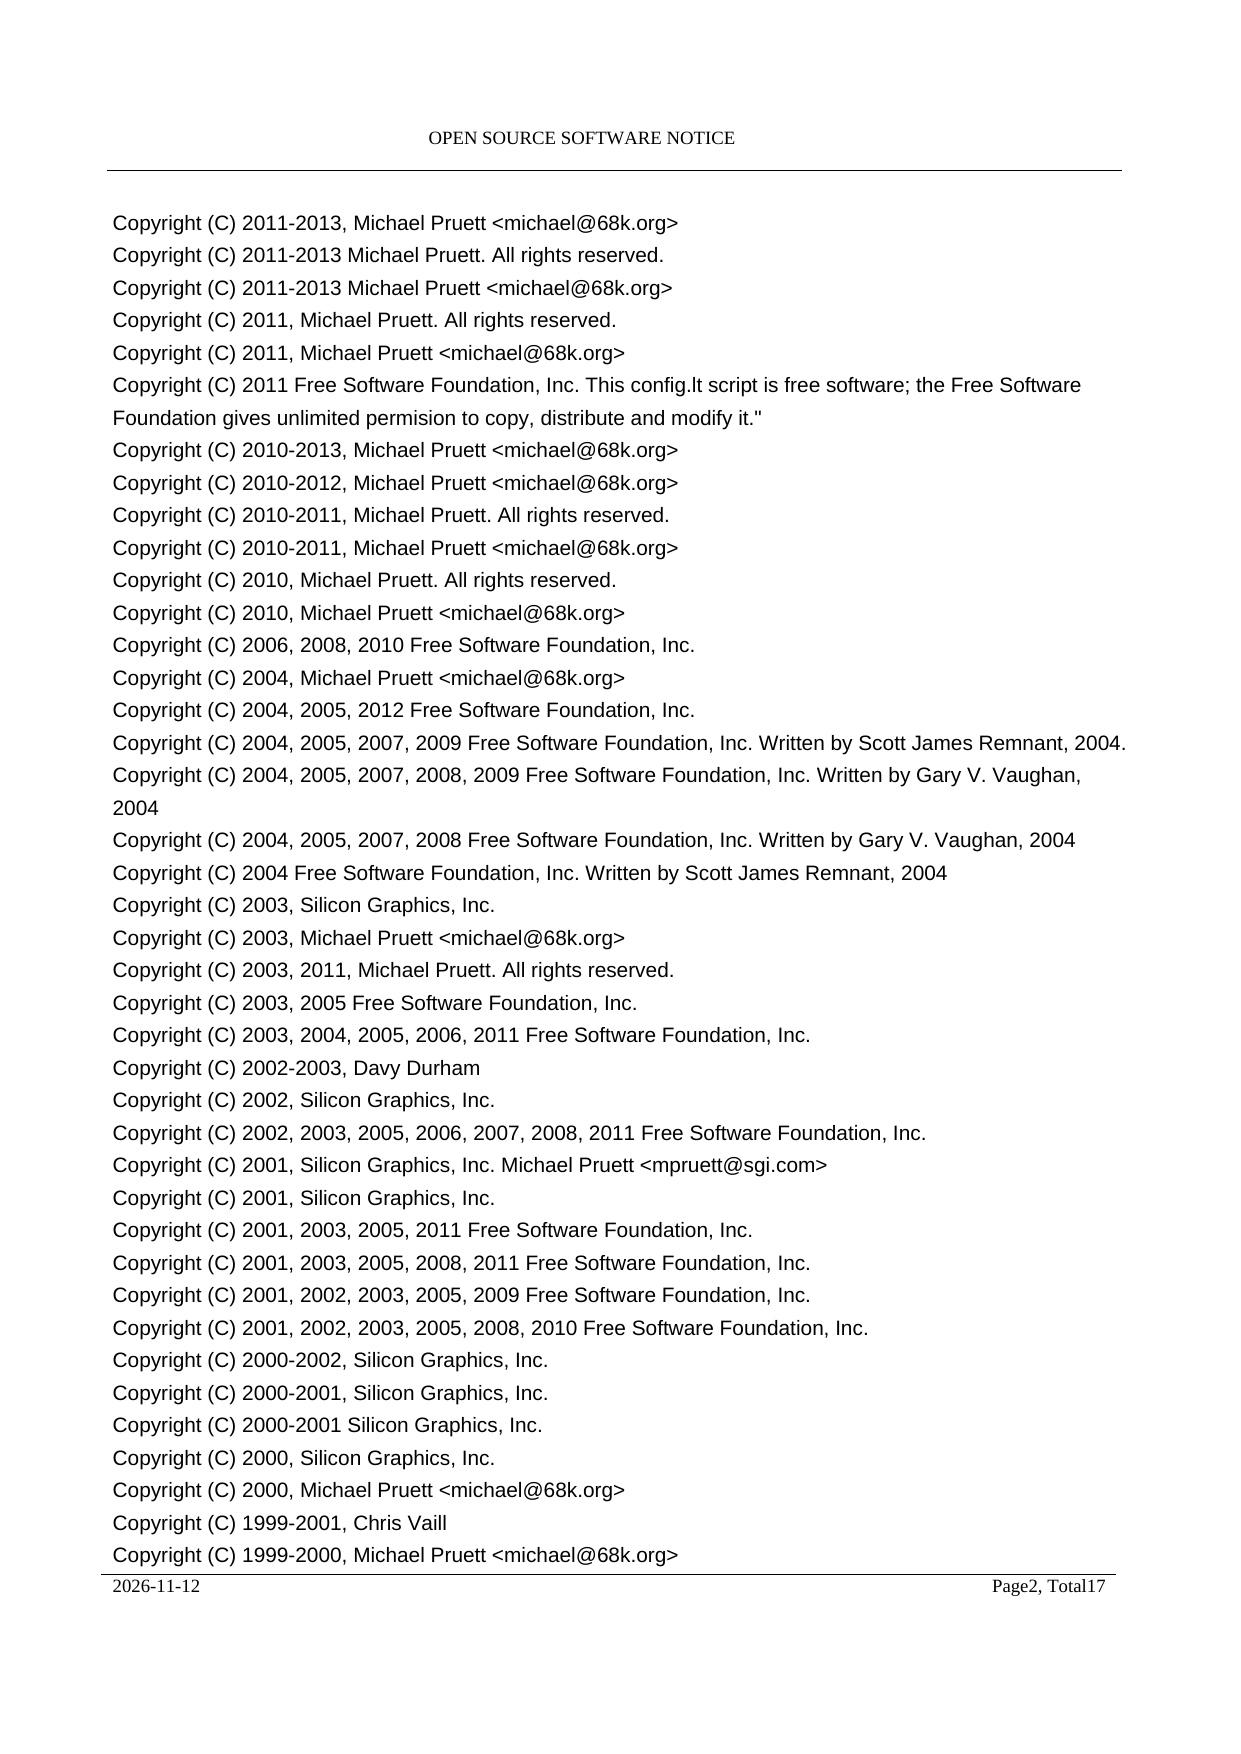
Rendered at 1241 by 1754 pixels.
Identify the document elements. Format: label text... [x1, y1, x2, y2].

text Copyright (C) 2000, Michael Pruett <michael@68k.org> [112, 1474, 1128, 1506]
text Copyright (C) 2004, Michael Pruett <michael@68k.org> [112, 661, 1128, 694]
text Copyright (C) 2000-2001 Silicon Graphics, Inc. [112, 1409, 1128, 1441]
text Copyright (C) 2003, Silicon Graphics, Inc. [112, 889, 1128, 921]
text Copyright (C) 1999-2000, Michael Pruett <michael@68k.org> [112, 1539, 1128, 1571]
text Copyright (C) 2010, Michael Pruett <michael@68k.org> [112, 596, 1128, 629]
text Copyright (C) 2004, 2005, 2007, 2008, 2009 Free Software Foundation, Inc. Written by Gary V. Vaughan, 2004 [112, 759, 1128, 824]
text Copyright (C) 2011 Free Software Foundation, Inc. This config.lt script is free software; the Free Software Foundation gives unlimited permision to copy, distribute and modify it." [112, 369, 1128, 434]
text Copyright (C) 2004, 2005, 2007, 2008 Free Software Foundation, Inc. Written by Gary V. Vaughan, 2004 [112, 824, 1128, 856]
text Copyright (C) 2003, 2005 Free Software Foundation, Inc. [112, 986, 1128, 1019]
text Copyright (C) 2010-2011, Michael Pruett <michael@68k.org> [112, 531, 1128, 564]
text Copyright (C) 2001, 2003, 2005, 2011 Free Software Foundation, Inc. [112, 1214, 1128, 1246]
text Copyright (C) 2011, Michael Pruett. All rights reserved. [112, 304, 1128, 336]
text Copyright (C) 2001, Silicon Graphics, Inc. Michael Pruett <mpruett@sgi.com> [112, 1149, 1128, 1181]
text Copyright (C) 2010, Michael Pruett. All rights reserved. [112, 564, 1128, 596]
text Copyright (C) 2001, 2002, 2003, 2005, 2008, 2010 Free Software Foundation, Inc. [112, 1311, 1128, 1344]
text Copyright (C) 2010-2012, Michael Pruett <michael@68k.org> [112, 466, 1128, 499]
text Copyright (C) 2010-2013, Michael Pruett <michael@68k.org> [112, 434, 1128, 466]
text Copyright (C) 2001, 2002, 2003, 2005, 2009 Free Software Foundation, Inc. [112, 1279, 1128, 1311]
text Copyright (C) 2011, Michael Pruett <michael@68k.org> [112, 336, 1128, 369]
text Copyright (C) 2001, 2003, 2005, 2008, 2011 Free Software Foundation, Inc. [112, 1246, 1128, 1279]
text Copyright (C) 2000-2001, Silicon Graphics, Inc. [112, 1376, 1128, 1409]
text Copyright (C) 2010-2011, Michael Pruett. All rights reserved. [112, 499, 1128, 531]
text Copyright (C) 2011-2013 Michael Pruett <michael@68k.org> [112, 271, 1128, 304]
text Copyright (C) 2004 Free Software Foundation, Inc. Written by Scott James Remnant, 2004 [112, 856, 1128, 889]
text Copyright (C) 2001, Silicon Graphics, Inc. [112, 1181, 1128, 1214]
text Copyright (C) 2004, 2005, 2007, 2009 Free Software Foundation, Inc. Written by Scott James Remnant, 2004. [112, 726, 1128, 759]
text Copyright (C) 2003, 2004, 2005, 2006, 2011 Free Software Foundation, Inc. [112, 1019, 1128, 1051]
text Copyright (C) 2002-2003, Davy Durham [112, 1051, 1128, 1084]
text Copyright (C) 2000-2002, Silicon Graphics, Inc. [112, 1344, 1128, 1376]
text Copyright (C) 2002, Silicon Graphics, Inc. [112, 1084, 1128, 1116]
text Copyright (C) 2011-2013, Michael Pruett <michael@68k.org> [112, 206, 1128, 239]
text Copyright (C) 2003, 2011, Michael Pruett. All rights reserved. [112, 954, 1128, 986]
text Copyright (C) 2004, 2005, 2012 Free Software Foundation, Inc. [112, 694, 1128, 726]
text Copyright (C) 2002, 2003, 2005, 2006, 2007, 2008, 2011 Free Software Foundation, Inc. [112, 1116, 1128, 1149]
text Copyright (C) 2006, 2008, 2010 Free Software Foundation, Inc. [112, 629, 1128, 661]
text Copyright (C) 2011-2013 Michael Pruett. All rights reserved. [112, 239, 1128, 271]
text Copyright (C) 1999-2001, Chris Vaill [112, 1506, 1128, 1539]
text Copyright (C) 2000, Silicon Graphics, Inc. [112, 1441, 1128, 1474]
text Copyright (C) 2003, Michael Pruett <michael@68k.org> [112, 921, 1128, 954]
